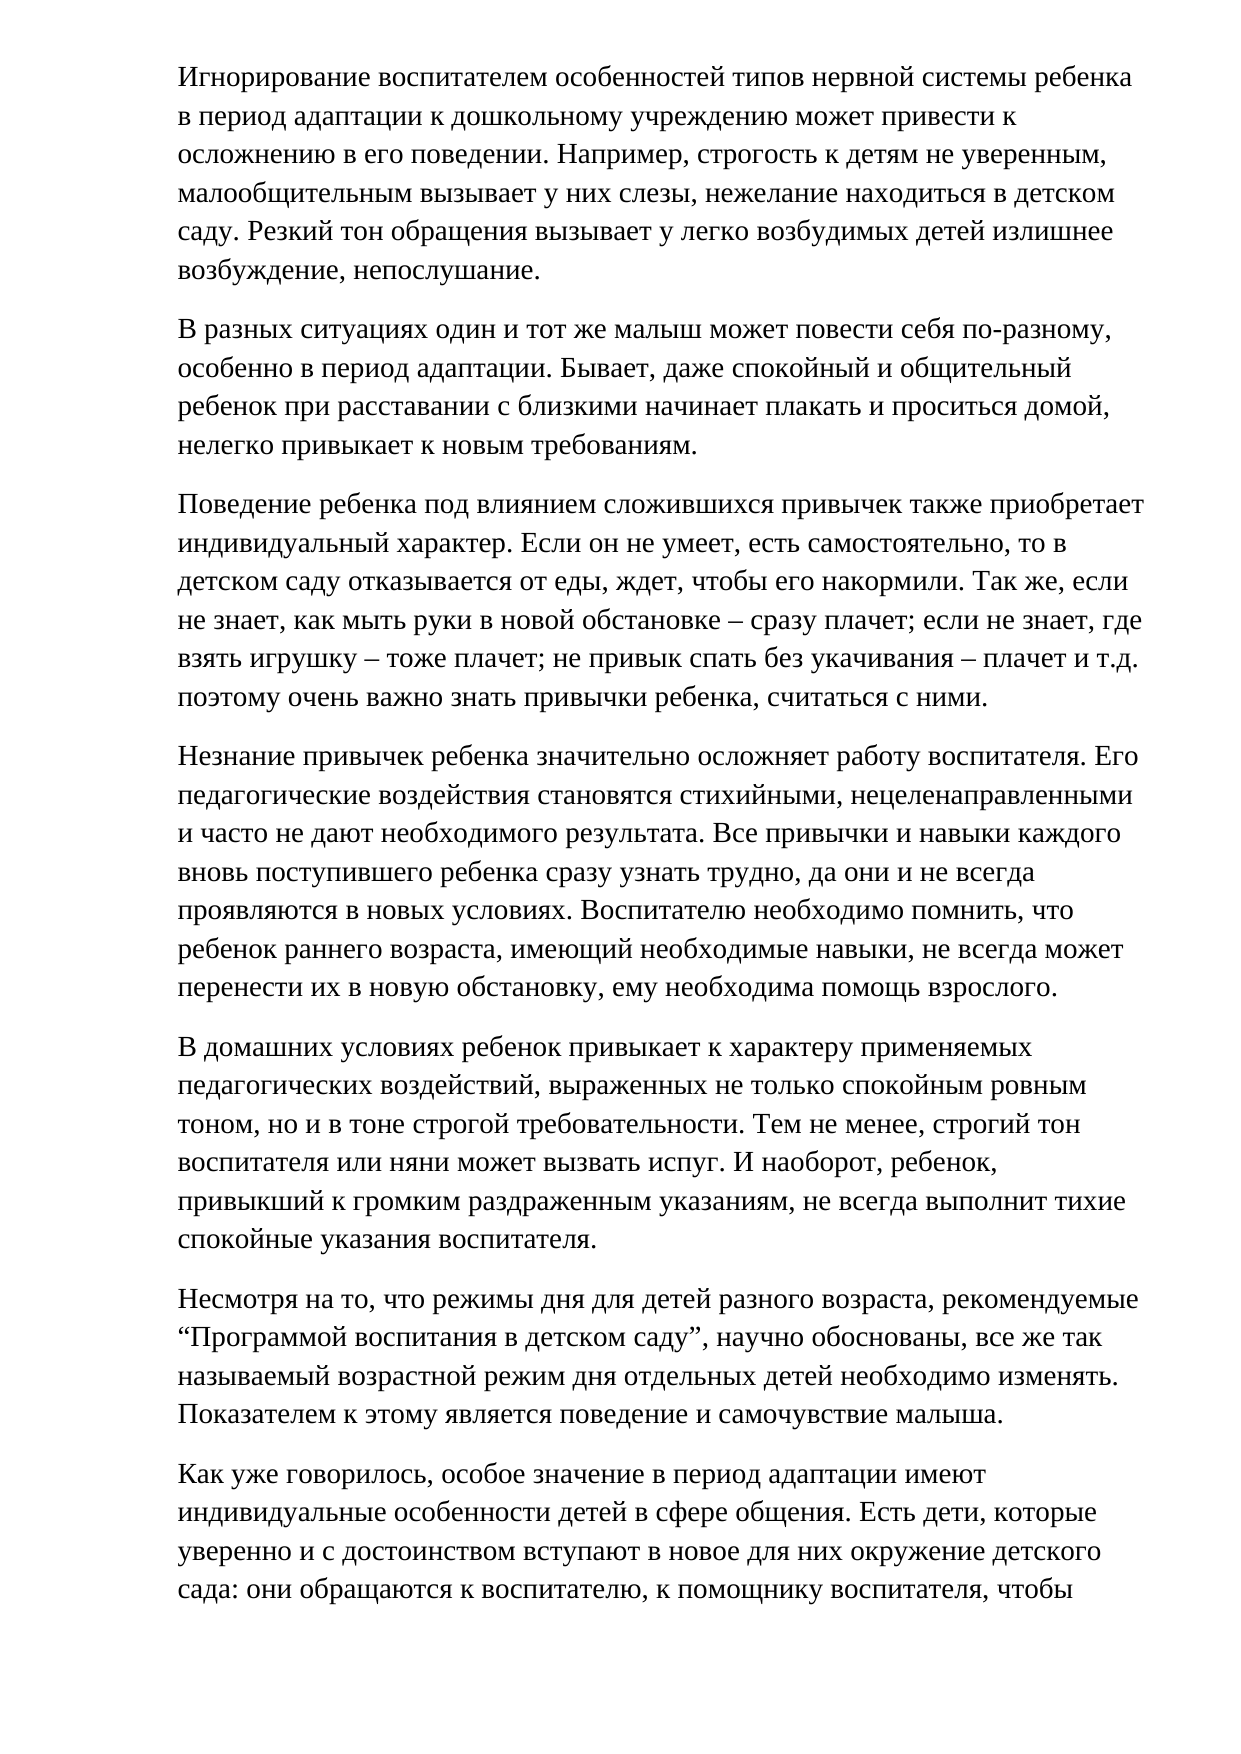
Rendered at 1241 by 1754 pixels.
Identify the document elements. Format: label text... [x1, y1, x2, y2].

text В домашних условиях ребенок привыкает к характеру применяемых педагогических воздействий, выраженных не только спокойным ровным тоном, но и в тоне строгой требовательности. Тем не менее, строгий тон воспитателя или няни может вызвать испуг. И наоборот, ребенок, привыкший к громким раздраженным указаниям, не всегда выполнит тихие спокойные указания воспитателя. [177, 1029, 1152, 1255]
text Несмотря на то, что режимы дня для детей разного возраста, рекомендуемые “Программой воспитания в детском саду”, научно обоснованы, все же так называемый возрастной режим дня отдельных детей необходимо изменять. Показателем к этому является поведение и самочувствие малыша. [177, 1281, 1152, 1430]
text Игнорирование воспитателем особенностей типов нервной системы ребенка в период адаптации к дошкольному учреждению может привести к осложнению в его поведении. Например, строгость к детям не уверенным, малообщительным вызывает у них слезы, нежелание находиться в детском саду. Резкий тон обращения вызывает у легко возбудимых детей излишнее возбуждение, непослушание. [177, 59, 1152, 285]
text Незнание привычек ребенка значительно осложняет работу воспитателя. Его педагогические воздействия становятся стихийными, нецеленаправленными и часто не дают необходимого результата. Все привычки и навыки каждого вновь поступившего ребенка сразу узнать трудно, да они и не всегда проявляются в новых условиях. Воспитателю необходимо помнить, что ребенок раннего возраста, имеющий необходимые навыки, не всегда может перенести их в новую обстановку, ему необходима помощь взрослого. [177, 738, 1152, 1003]
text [177, 1456, 1152, 1605]
text Поведение ребенка под влиянием сложившихся привычек также приобретает индивидуальный характер. Если он не умеет, есть самостоятельно, то в детском саду отказывается от еды, ждет, чтобы его накормили. Так же, если не знает, как мыть руки в новой обстановке – сразу плачет; если не знает, где взять игрушку – тоже плачет; не привык спать без укачивания – плачет и т.д. поэтому очень важно знать привычки ребенка, считаться с ними. [177, 486, 1152, 712]
text В разных ситуациях один и тот же малыш может повести себя по-разному, особенно в период адаптации. Бывает, даже спокойный и общительный ребенок при расставании с близкими начинает плакать и проситься домой, нелегко привыкает к новым требованиям. [177, 311, 1152, 460]
